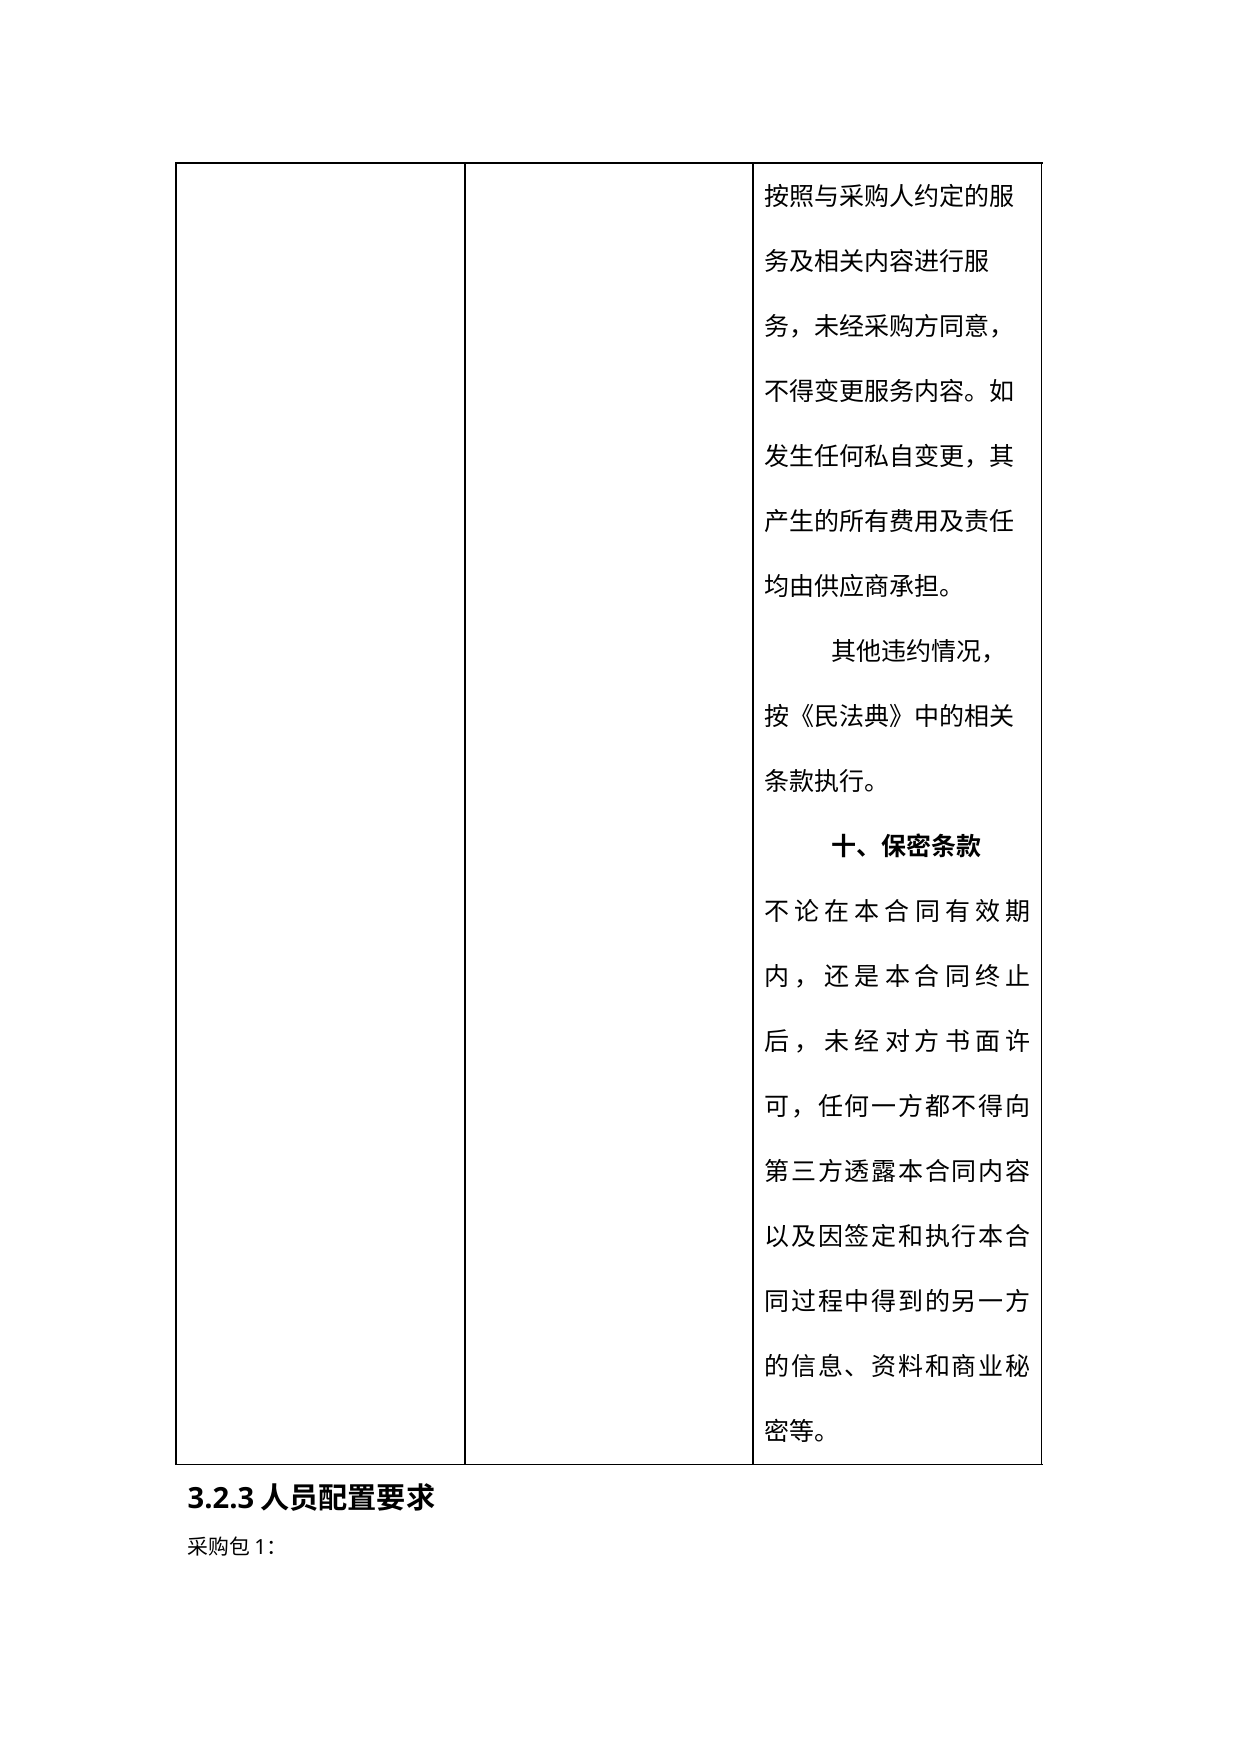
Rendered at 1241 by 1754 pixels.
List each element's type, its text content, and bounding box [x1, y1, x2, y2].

table_cell 1 [177, 164, 464, 1463]
table_cell [466, 164, 752, 1463]
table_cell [754, 164, 1041, 1463]
text 采购包1： [187, 1530, 1053, 1563]
text 3.2.3人员配置要求 [187, 1465, 1053, 1530]
